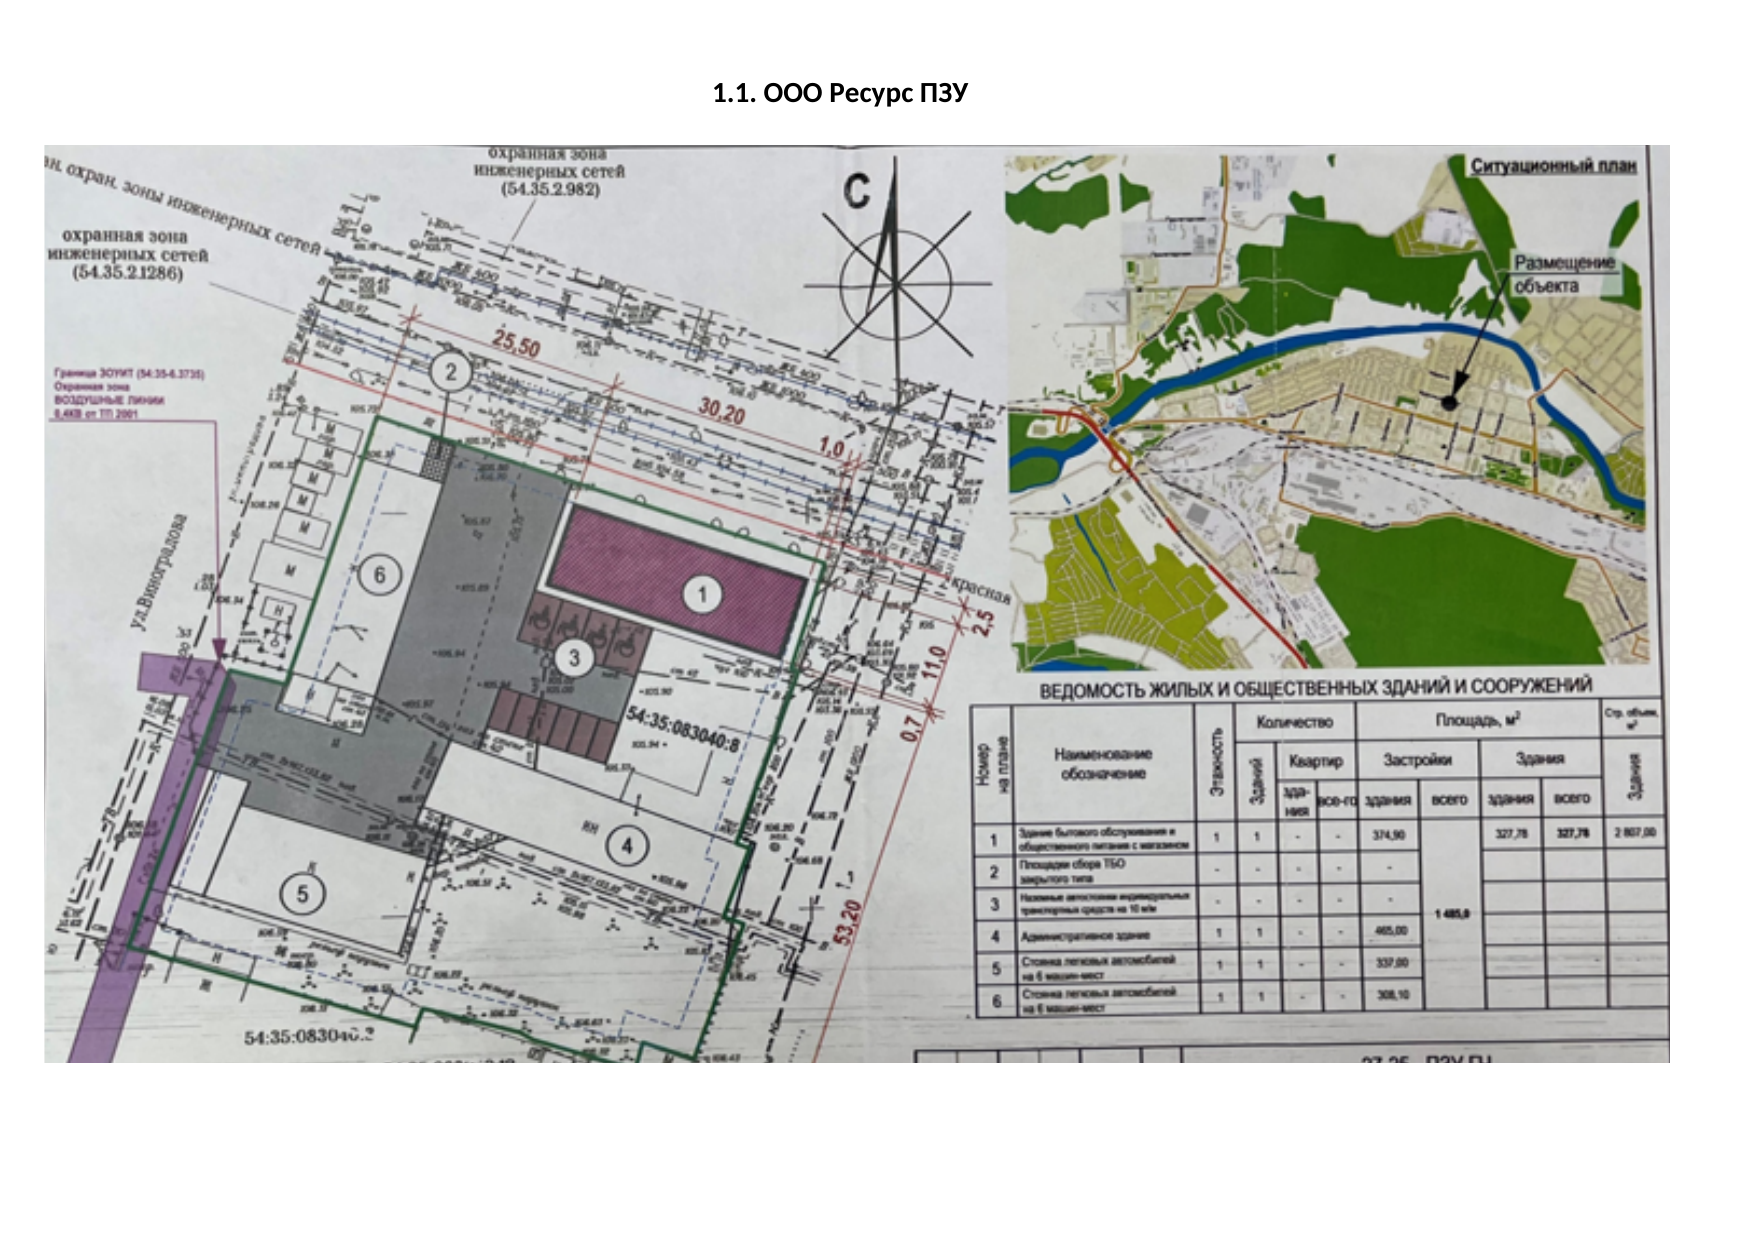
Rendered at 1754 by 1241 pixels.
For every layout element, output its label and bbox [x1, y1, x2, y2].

picture [44, 145, 1670, 1063]
